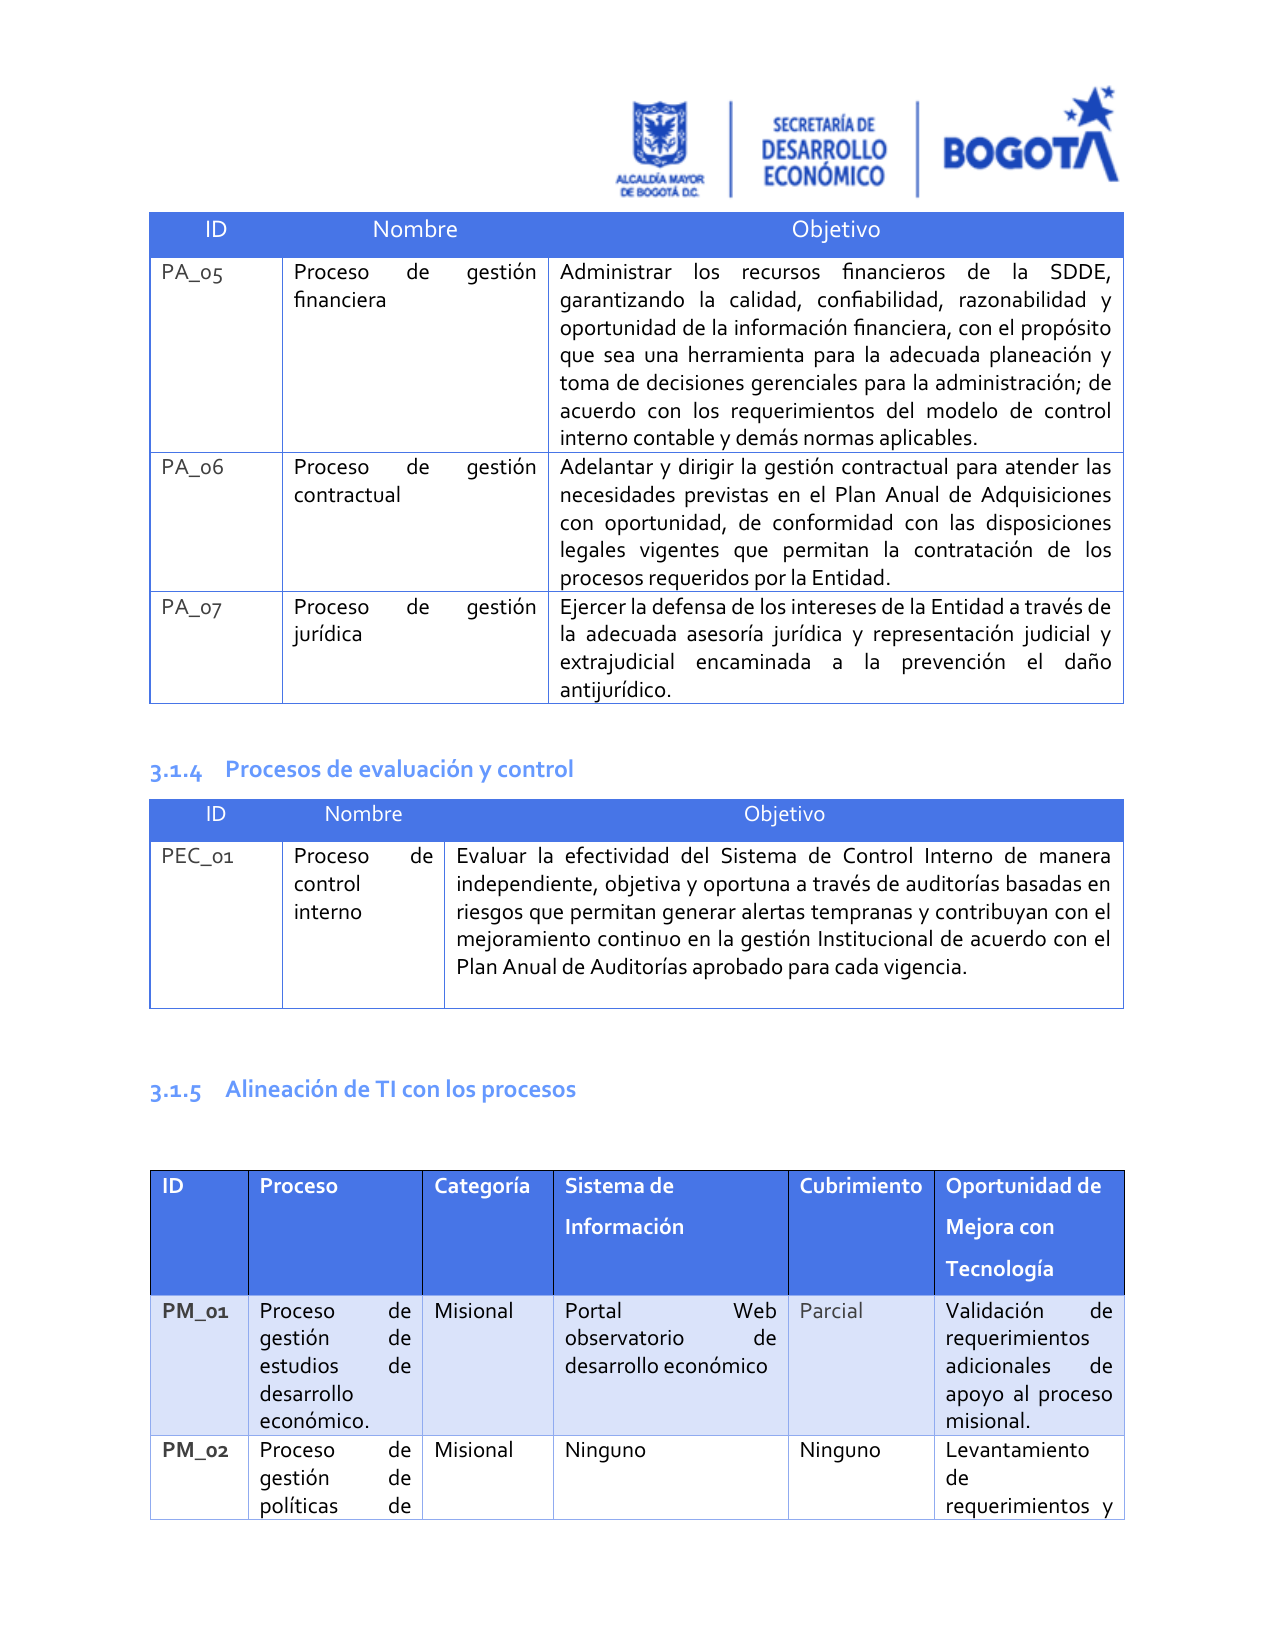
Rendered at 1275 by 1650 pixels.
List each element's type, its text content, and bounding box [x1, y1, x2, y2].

table_cell Proceso de gestión de estudios de desarrollo económico. [249, 1296, 422, 1435]
table_cell PA_05 [151, 258, 282, 452]
table_cell PA_06 [151, 453, 282, 591]
table_cell Parcial [789, 1296, 934, 1435]
picture [614, 73, 1125, 201]
table_header Categoría [423, 1171, 553, 1295]
table_cell PEC_01 [151, 842, 282, 1008]
table_header Objetivo [548, 213, 1123, 257]
table_cell Proceso de gestión jurídica [283, 592, 548, 703]
table_cell Ejercer la defensa de los intereses de la Entidad a través de la adecuada asesoría jurídica y representación judicial y extrajudicial encaminada a la prevención el daño antijurídico. [549, 592, 1123, 703]
subtitle 3.1.5 Alineación de TI con los procesos [150, 1074, 1125, 1104]
table_header ID [151, 213, 282, 257]
table_cell PM_01 [151, 1296, 248, 1435]
table_cell Adelantar y dirigir la gestión contractual para atender las necesidades previstas en el Plan Anual de Adquisiciones con oportunidad, de conformidad con las disposiciones legales vigentes que permitan la contratación de los procesos requeridos por la Entidad. [549, 453, 1123, 591]
table_cell PA_07 [151, 592, 282, 703]
table_cell Evaluar la efectividad del Sistema de Control Interno de manera independiente, objetiva y oportuna a través de auditorías basadas en riesgos que permitan generar alertas tempranas y contribuyan con el mejoramiento continuo en la gestión Institucional de acuerdo con el Plan Anual de Auditorías aprobado para cada vigencia. [445, 842, 1123, 1008]
table_header Nombre [282, 213, 548, 257]
table_cell Validación de requerimientos adicionales de apoyo al proceso misional. [935, 1296, 1124, 1435]
table_header ID [151, 1171, 248, 1295]
table_cell PM_02 [151, 1436, 248, 1519]
table_cell Proceso de gestión de políticas de competitividad [249, 1436, 422, 1519]
table_cell Administrar los recursos financieros de la SDDE, garantizando la calidad, confiabilidad, razonabilidad y oportunidad de la información financiera, con el propósito que sea una herramienta para la adecuada planeación y toma de decisiones gerenciales para la administración; de acuerdo con los requerimientos del modelo de control interno contable y demás normas aplicables. [549, 258, 1123, 452]
table_header Proceso [249, 1171, 422, 1295]
table_cell Misional [423, 1436, 553, 1519]
table_cell Proceso de gestión financiera [283, 258, 548, 452]
subtitle 3.1.4 Procesos de evaluación y control [150, 754, 1125, 784]
table_header ID [151, 800, 282, 841]
table_header Nombre [282, 800, 445, 841]
table_header Sistema de Información [554, 1171, 788, 1295]
table_cell Ninguno [554, 1436, 788, 1519]
table_header Objetivo [445, 800, 1123, 841]
table_cell Proceso de control interno [283, 842, 444, 1008]
table_cell Proceso de gestión contractual [283, 453, 548, 591]
table_cell Levantamiento de requerimientos y revisión de apoyo con sistemas de información o explotación de datos. [935, 1436, 1124, 1519]
table_cell Ninguno [789, 1436, 934, 1519]
table_header Oportunidad de Mejora con Tecnología [935, 1171, 1124, 1295]
table_cell Portal Web observatorio de desarrollo económico [554, 1296, 788, 1435]
table_cell Misional [423, 1296, 553, 1435]
table_header Cubrimiento [789, 1171, 934, 1295]
